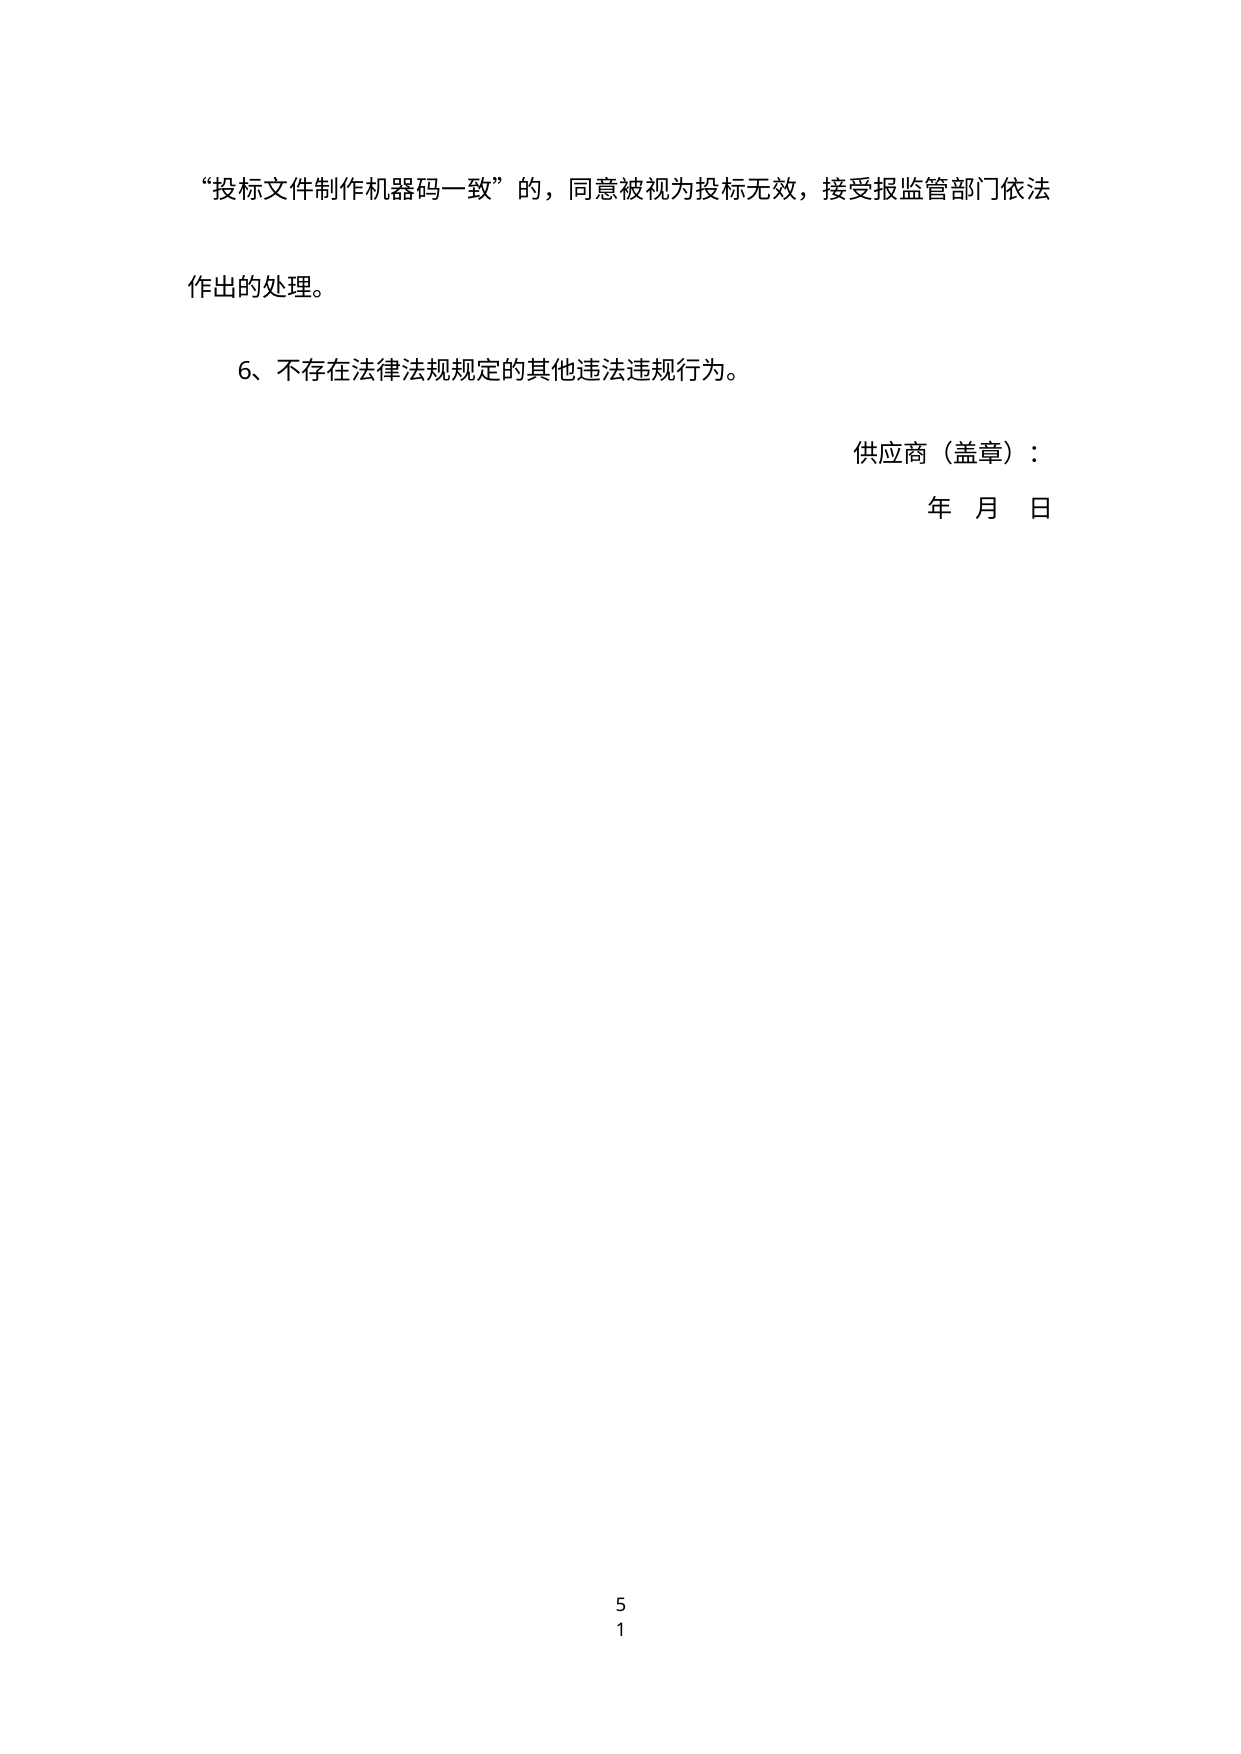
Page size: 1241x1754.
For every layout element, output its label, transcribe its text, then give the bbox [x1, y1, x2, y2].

text 供应商（盖章）： [187, 434, 1053, 470]
text 6、不存在法律法规规定的其他违法违规行为。 [187, 336, 1053, 401]
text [187, 156, 1053, 318]
text 年 月 日 [187, 488, 1053, 524]
